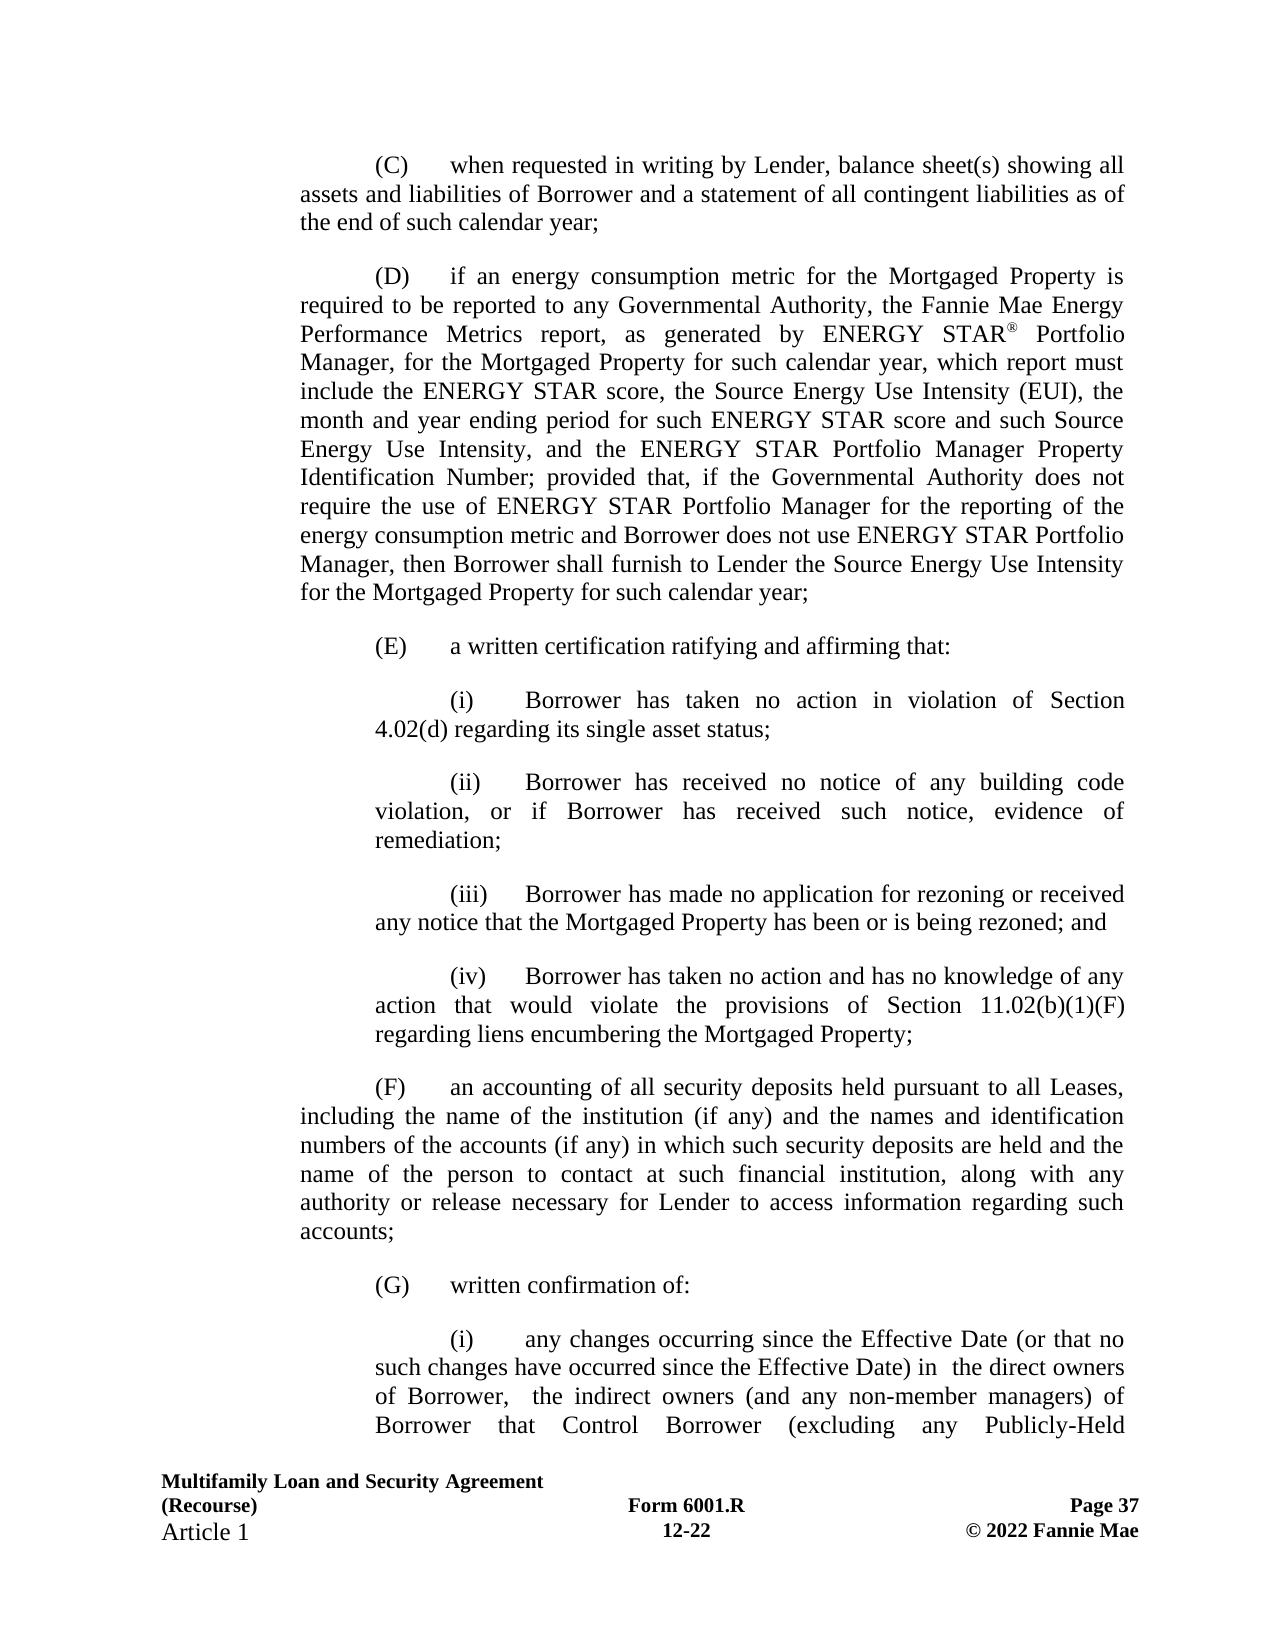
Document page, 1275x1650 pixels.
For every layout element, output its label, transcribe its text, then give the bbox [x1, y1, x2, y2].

subtitle Borrower has taken no action in violation of Section 4.02(d) regarding its single asset status; [375, 685, 1125, 742]
subtitle Borrower has received no notice of any building code violation, or if Borrower has received such notice, evidence of remediation; [375, 767, 1125, 854]
subtitle written confirmation of: [300, 1270, 1125, 1299]
subtitle Borrower has made no application for rezoning or received any notice that the Mortgaged Property has been or is being rezoned; and [375, 879, 1125, 936]
subtitle Borrower has taken no action and has no knowledge of any action that would violate the provisions of Section 11.02(b)(1)(F) regarding liens encumbering the Mortgaged Property; [375, 961, 1125, 1047]
subtitle if an energy consumption metric for the Mortgaged Property is required to be reported to any Governmental Authority, the Fannie Mae Energy Performance Metrics report, as generated by ENERGY STAR® Portfolio Manager, for the Mortgaged Property for such calendar year, which report must include the ENERGY STAR score, the Source Energy Use Intensity (EUI), the month and year ending period for such ENERGY STAR score and such Source Energy Use Intensity, and the ENERGY STAR Portfolio Manager Property Identification Number; provided that, if the Governmental Authority does not require the use of ENERGY STAR Portfolio Manager for the reporting of the energy consumption metric and Borrower does not use ENERGY STAR Portfolio Manager, then Borrower shall furnish to Lender the Source Energy Use Intensity for the Mortgaged Property for such calendar year; [300, 261, 1125, 606]
subtitle a written certification ratifying and affirming that: [300, 631, 1125, 660]
subtitle an accounting of all security deposits held pursuant to all Leases, including the name of the institution (if any) and the names and identification numbers of the accounts (if any) in which such security deposits are held and the name of the person to contact at such financial institution, along with any authority or release necessary for Lender to access information regarding such accounts; [300, 1072, 1125, 1245]
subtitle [375, 1324, 1125, 1439]
subtitle when requested in writing by Lender, balance sheet(s) showing all assets and liabilities of Borrower and a statement of all contingent liabilities as of the end of such calendar year; [300, 150, 1125, 236]
